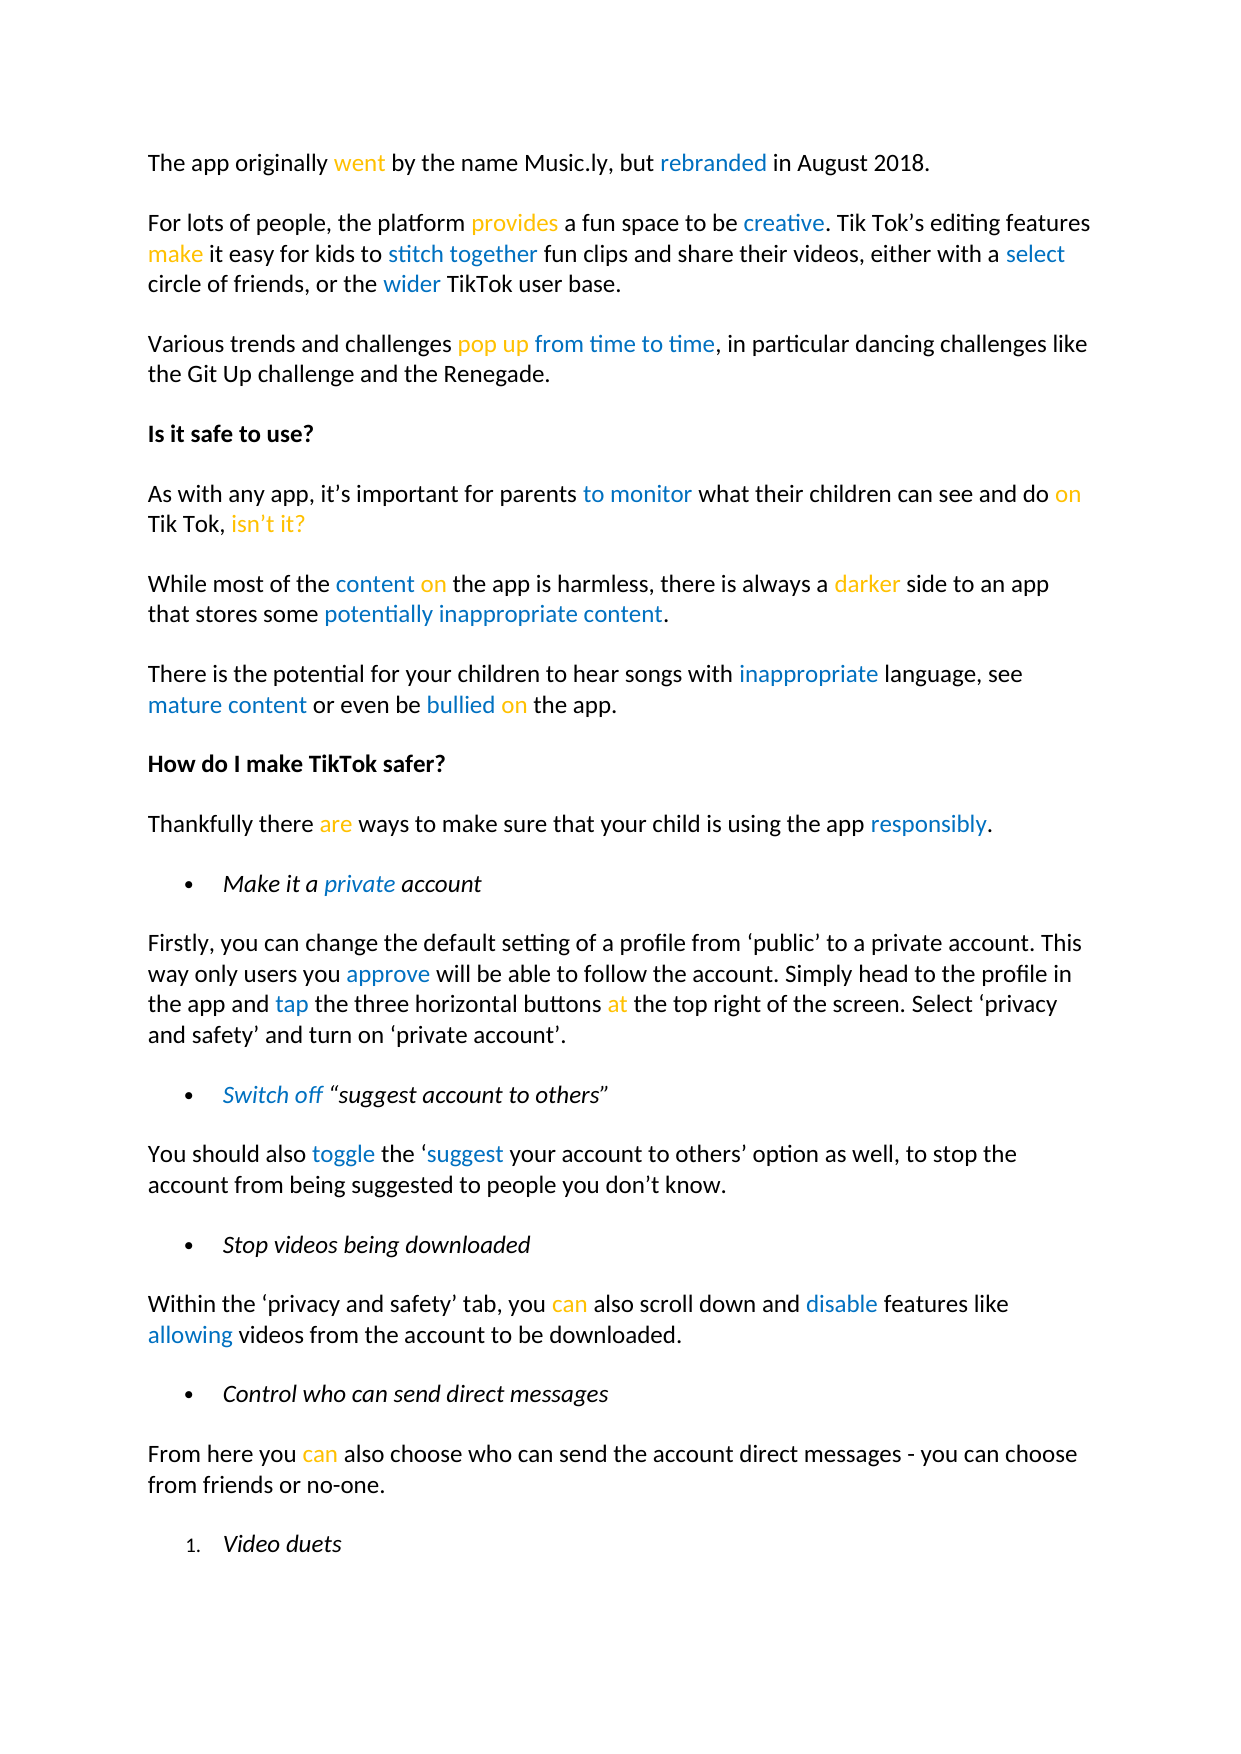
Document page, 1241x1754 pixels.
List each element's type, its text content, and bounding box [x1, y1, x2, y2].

text Is it safe to use? [148, 418, 1093, 449]
text Firstly, you can change the default setting of a profile from ‘public’ to a private account. This way only users you approve will be able to follow the account. Simply head to the profile in the app and tap the three horizontal buttons at the top right of the screen. Select ‘privacy and safety’ and turn on ‘private account’. [148, 928, 1093, 1050]
text The app originally went by the name Music.ly, but rebranded in August 2018. [148, 148, 1093, 178]
text While most of the content on the app is harmless, there is always a darker side to an app that stores some potentially inappropriate content. [148, 568, 1093, 629]
text From here you can also choose who can send the account direct messages - you can choose from friends or no-one. [148, 1438, 1093, 1499]
list Switch off “suggest account to others” [185, 1079, 1093, 1109]
list Control who can send direct messages [185, 1379, 1093, 1409]
text Within the ‘privacy and safety’ tab, you can also scroll down and disable features like allowing videos from the account to be downloaded. [148, 1288, 1093, 1349]
list Video duets [185, 1528, 1093, 1559]
text For lots of people, the platform provides a fun space to be creative. Tik Tok’s editing features make it easy for kids to stitch together fun clips and share their videos, either with a select circle of friends, or the wider TikTok user base. [148, 207, 1093, 299]
list Make it a private account [185, 868, 1093, 898]
text Various trends and challenges pop up from time to time, in particular dancing challenges like the Git Up challenge and the Renegade. [148, 328, 1093, 389]
list Stop videos being downloaded [185, 1229, 1093, 1259]
text How do I make TikTok safer? [148, 748, 1093, 779]
text There is the potential for your children to hear songs with inappropriate language, see mature content or even be bullied on the app. [148, 658, 1093, 719]
text As with any app, it’s important for parents to monitor what their children can see and do on Tik Tok, isn’t it? [148, 478, 1093, 539]
text Thankfully there are ways to make sure that your child is using the app responsibly. [148, 808, 1093, 839]
text You should also toggle the ‘suggest your account to others’ option as well, to stop the account from being suggested to people you don’t know. [148, 1138, 1093, 1199]
